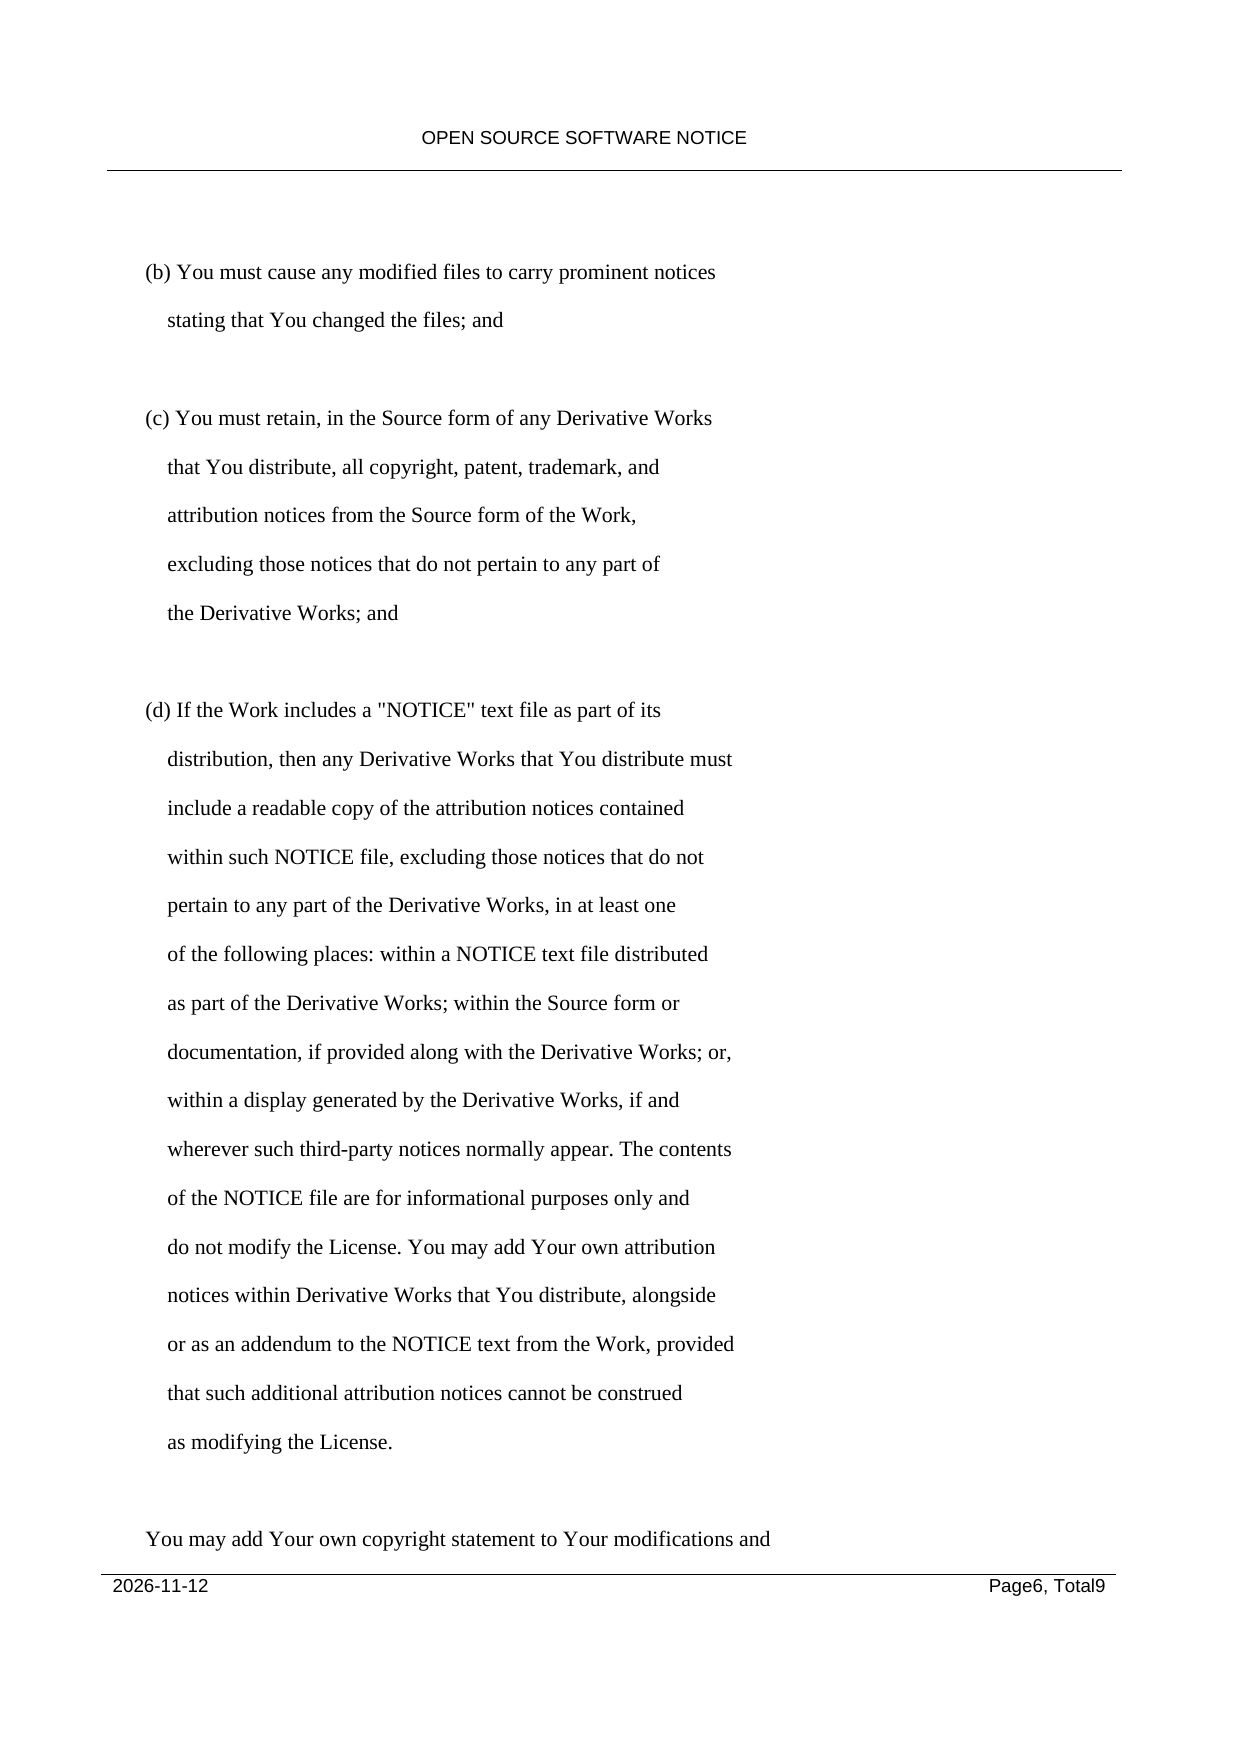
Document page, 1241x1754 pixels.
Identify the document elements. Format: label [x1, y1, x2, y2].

text [112, 206, 1128, 1555]
